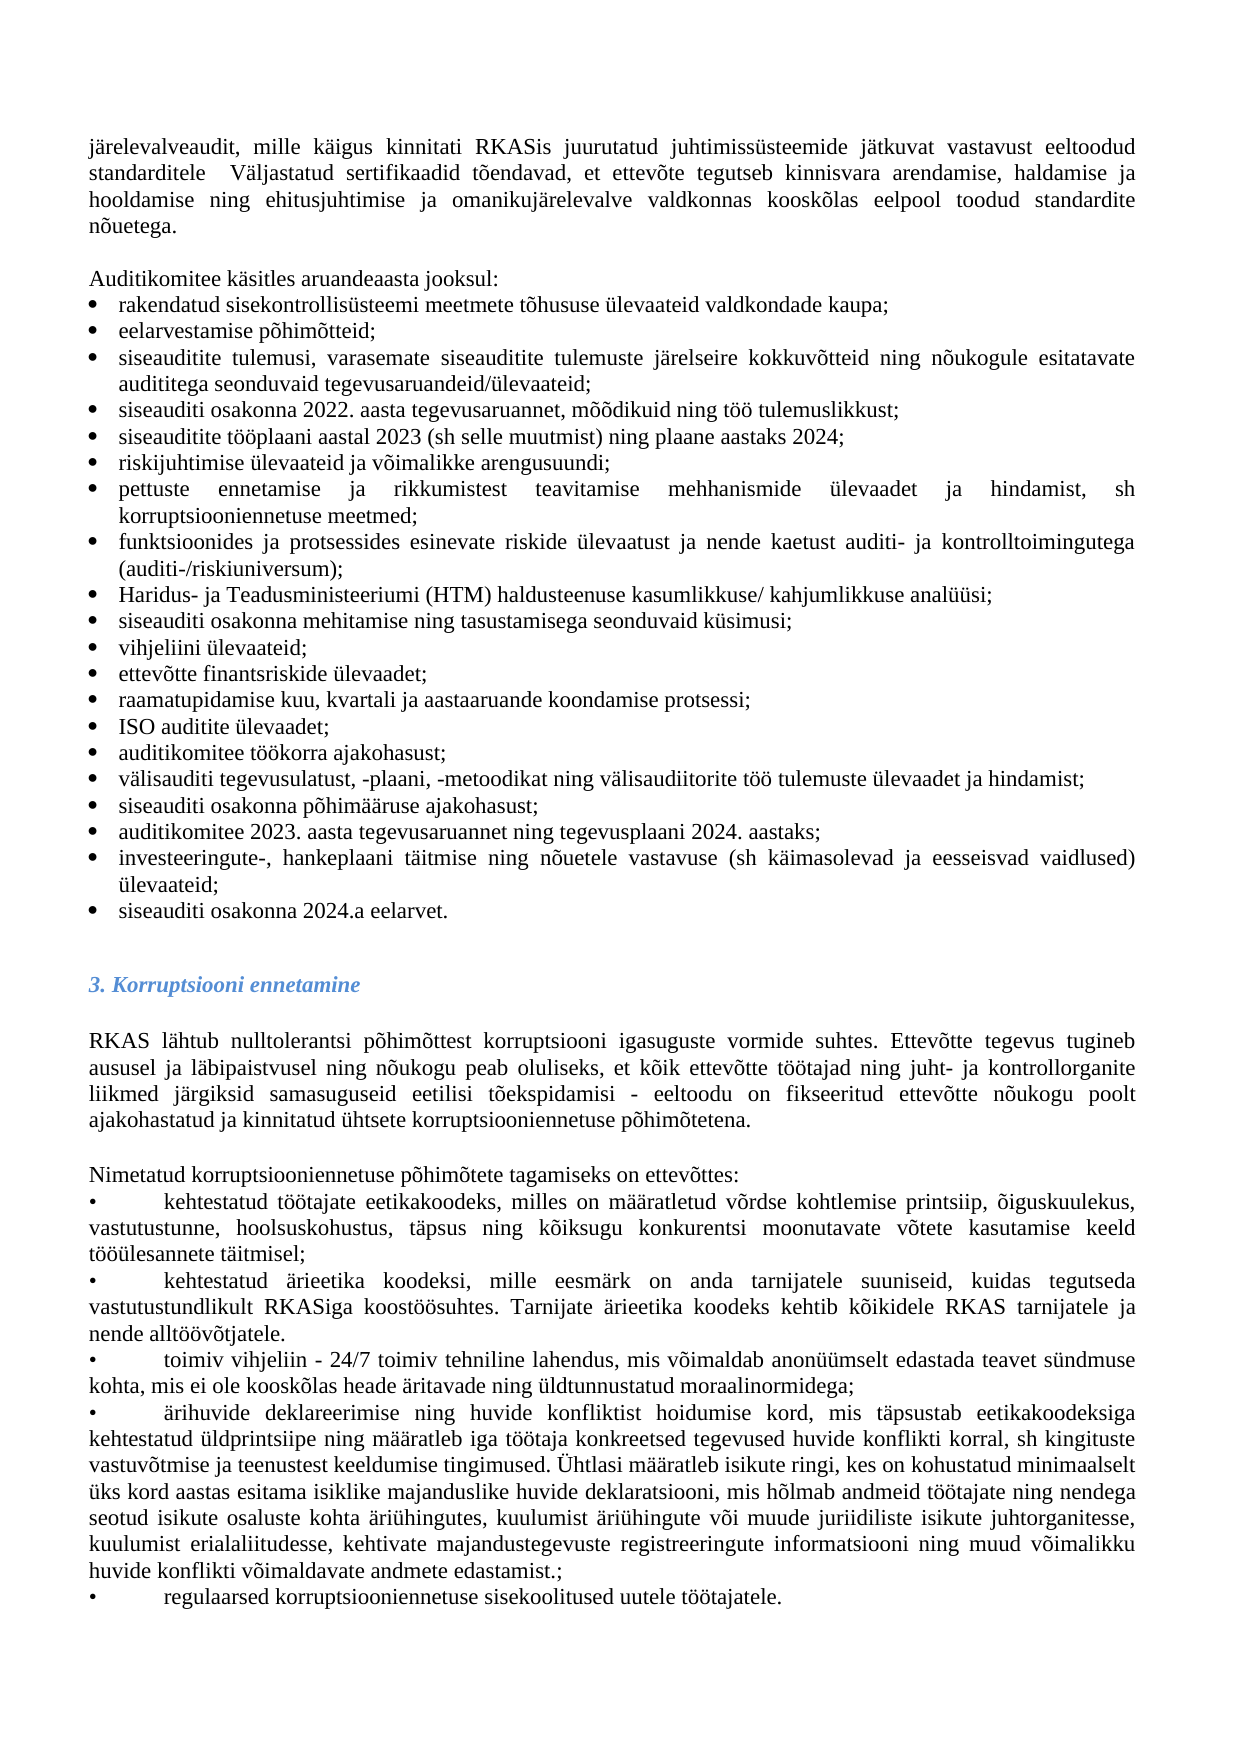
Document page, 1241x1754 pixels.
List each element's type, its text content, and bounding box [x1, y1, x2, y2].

text RKAS lähtub nulltolerantsi põhimõttest korruptsiooni igasuguste vormide suhtes. Ettevõtte tegevus tugineb aususel ja läbipaistvusel ning nõukogu peab oluliseks, et kõik ettevõtte töötajad ning juht- ja kontrollorganite liikmed järgiksid samasuguseid eetilisi tõekspidamisi - eeltoodu on fikseeritud ettevõtte nõukogu poolt ajakohastatud ja kinnitatud ühtsete korruptsiooniennetuse põhimõtetena. [89, 1027, 1137, 1133]
text Auditikomitee käsitles aruandeaasta jooksul: [89, 265, 1137, 291]
list raamatupidamise kuu, kvartali ja aastaaruande koondamise protsessi; [89, 686, 1137, 713]
list välisauditi tegevusulatust, -plaani, -metoodikat ning välisaudiitorite töö tulemuste ülevaadet ja hindamist; [89, 765, 1137, 792]
list eelarvestamise põhimõtteid; [89, 317, 1137, 344]
list siseauditite tulemusi, varasemate siseauditite tulemuste järelseire kokkuvõtteid ning nõukogule esitatavate audititega seonduvaid tegevusaruandeid/ülevaateid; [89, 344, 1137, 396]
list investeeringute-, hankeplaani täitmise ning nõuetele vastavuse (sh käimasolevad ja eesseisvad vaidlused) ülevaateid; [89, 844, 1137, 897]
list Haridus- ja Teadusministeeriumi (HTM) haldusteenuse kasumlikkuse/ kahjumlikkuse analüüsi; [89, 581, 1137, 607]
text • ärihuvide deklareerimise ning huvide konfliktist hoidumise kord, mis täpsustab eetikakoodeksiga kehtestatud üldprintsiipe ning määratleb iga töötaja konkreetsed tegevused huvide konflikti korral, sh kingituste vastuvõtmise ja teenustest keeldumise tingimused. Ühtlasi määratleb isikute ringi, kes on kohustatud minimaalselt üks kord aastas esitama isiklike majanduslike huvide deklaratsiooni, mis hõlmab andmeid töötajate ning nendega seotud isikute osaluste kohta äriühingutes, kuulumist äriühingute või muude juriidiliste isikute juhtorganitesse, kuulumist erialaliitudesse, kehtivate majandustegevuste registreeringute informatsiooni ning muud võimalikku huvide konflikti võimaldavate andmete edastamist.; [89, 1399, 1137, 1583]
list funktsioonides ja protsessides esinevate riskide ülevaatust ja nende kaetust auditi- ja kontrolltoimingutega (auditi-/riskiuniversum); [89, 528, 1137, 581]
text • kehtestatud töötajate eetikakoodeks, milles on määratletud võrdse kohtlemise printsiip, õiguskuulekus, vastutustunne, hoolsuskohustus, täpsus ning kõiksugu konkurentsi moonutavate võtete kasutamise keeld tööülesannete täitmisel; [89, 1188, 1137, 1267]
list auditikomitee 2023. aasta tegevusaruannet ning tegevusplaani 2024. aastaks; [89, 818, 1137, 844]
list ISO auditite ülevaadet; [89, 713, 1137, 739]
list riskijuhtimise ülevaateid ja võimalikke arengusuundi; [89, 449, 1137, 476]
list ettevõtte finantsriskide ülevaadet; [89, 660, 1137, 686]
list siseauditi osakonna 2022. aasta tegevusaruannet, mõõdikuid ning töö tulemuslikkust; [89, 396, 1137, 423]
list siseauditite tööplaani aastal 2023 (sh selle muutmist) ning plaane aastaks 2024; [89, 423, 1137, 449]
text • toimiv vihjeliin - 24/7 toimiv tehniline lahendus, mis võimaldab anonüümselt edastada teavet sündmuse kohta, mis ei ole kooskõlas heade äritavade ning üldtunnustatud moraalinormidega; [89, 1346, 1137, 1399]
list siseauditi osakonna põhimääruse ajakohasust; [89, 792, 1137, 818]
text • regulaarsed korruptsiooniennetuse sisekoolitused uutele töötajatele. [89, 1583, 1137, 1609]
list auditikomitee töökorra ajakohasust; [89, 739, 1137, 765]
list vihjeliini ülevaateid; [89, 634, 1137, 660]
text • kehtestatud ärieetika koodeksi, mille eesmärk on anda tarnijatele suuniseid, kuidas tegutseda vastutustundlikult RKASiga koostöösuhtes. Tarnijate ärieetika koodeks kehtib kõikidele RKAS tarnijatele ja nende alltöövõtjatele. [89, 1267, 1137, 1346]
list rakendatud sisekontrollisüsteemi meetmete tõhususe ülevaateid valdkondade kaupa; [89, 291, 1137, 317]
text Nimetatud korruptsiooniennetuse põhimõtete tagamiseks on ettevõttes: [89, 1161, 1137, 1188]
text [89, 133, 1137, 238]
list siseauditi osakonna mehitamise ning tasustamisega seonduvaid küsimusi; [89, 607, 1137, 634]
list pettuste ennetamise ja rikkumistest teavitamise mehhanismide ülevaadet ja hindamist, sh korruptsiooniennetuse meetmed; [89, 476, 1137, 528]
text 3. Korruptsiooni ennetamine [89, 971, 1137, 997]
list siseauditi osakonna 2024.a eelarvet. [89, 897, 1137, 923]
